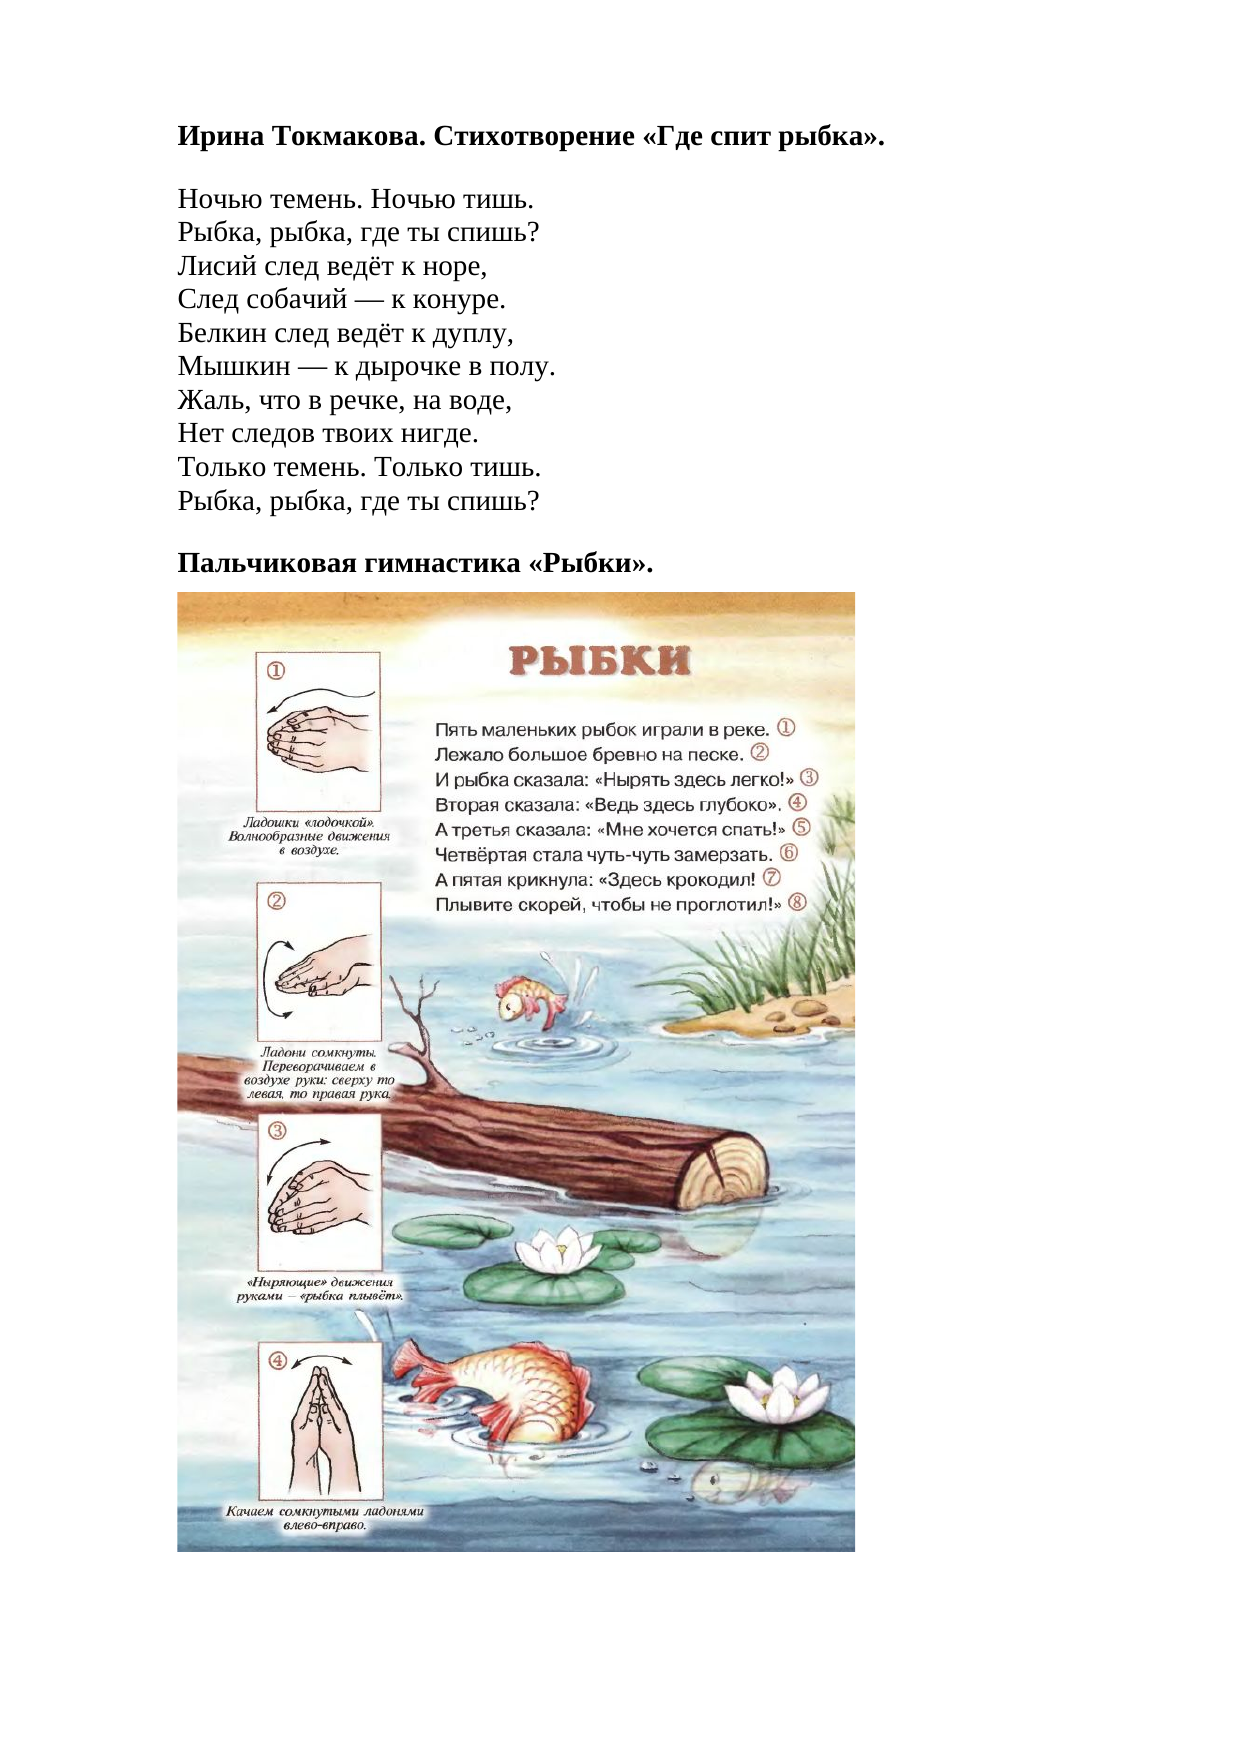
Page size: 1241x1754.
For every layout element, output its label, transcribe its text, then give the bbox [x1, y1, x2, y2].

subtitle Ночью темень. Ночью тишь. Рыбка, рыбка, где ты спишь? Лисий след ведёт к норе, След собачий — к конуре. Белкин след ведёт к дуплу, Мышкин — к дырочке в полу. Жаль, что в речке, на воде, Нет следов твоих нигде. Только темень. Только тишь. Рыбка, рыбка, где ты спишь? [177, 181, 1152, 516]
picture [177, 592, 856, 1552]
subtitle Ирина Токмакова. Стихотворение «Где спит рыбка». [177, 118, 1152, 152]
